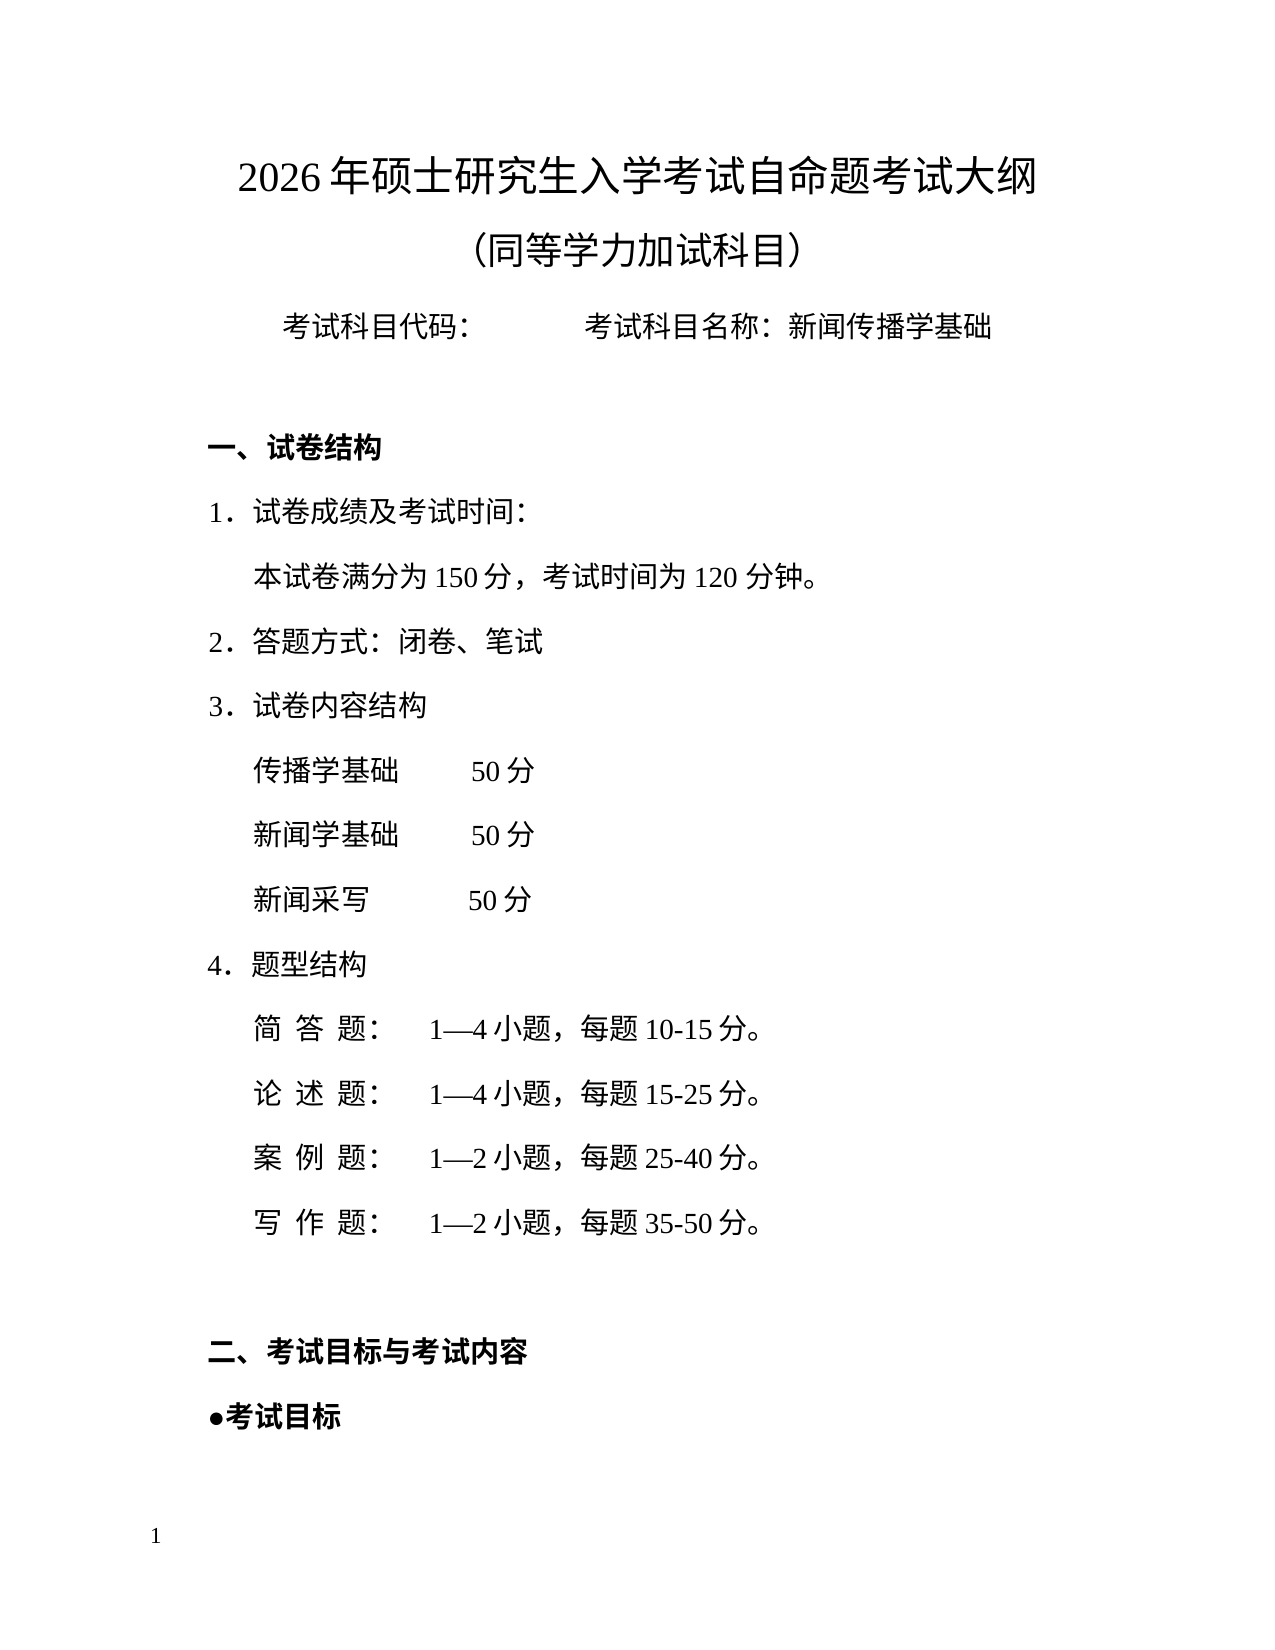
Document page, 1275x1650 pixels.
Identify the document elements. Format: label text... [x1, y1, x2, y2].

text 论 述 题： 1—4小题，每题15-25分。 [150, 1062, 1125, 1114]
text 本试卷满分为150分，考试时间为120 分钟。 [150, 546, 1125, 598]
text 二、考试目标与考试内容 [150, 1321, 1125, 1373]
text 4．题型结构 [150, 933, 1125, 985]
text 3．试卷内容结构 [150, 675, 1125, 727]
text 案 例 题： 1—2小题，每题25-40分。 [150, 1127, 1125, 1179]
text 1．试卷成绩及考试时间： [150, 481, 1125, 533]
text 2．答题方式：闭卷、笔试 [150, 610, 1125, 662]
text 考试科目代码： 考试科目名称：新闻传播学基础 [150, 296, 1125, 348]
text 写 作 题： 1—2小题，每题35-50分。 [150, 1192, 1125, 1244]
text （同等学力加试科目） [150, 223, 1125, 275]
text ●考试目标 [150, 1385, 1125, 1437]
text 2026年硕士研究生入学考试自命题考试大纲 [150, 150, 1125, 202]
text 新闻学基础 50分 [150, 804, 1125, 856]
text 新闻采写 50分 [150, 869, 1125, 921]
text 简 答 题： 1—4小题，每题10-15分。 [150, 998, 1125, 1050]
text 传播学基础 50分 [150, 739, 1125, 792]
text 一、试卷结构 [150, 417, 1125, 469]
